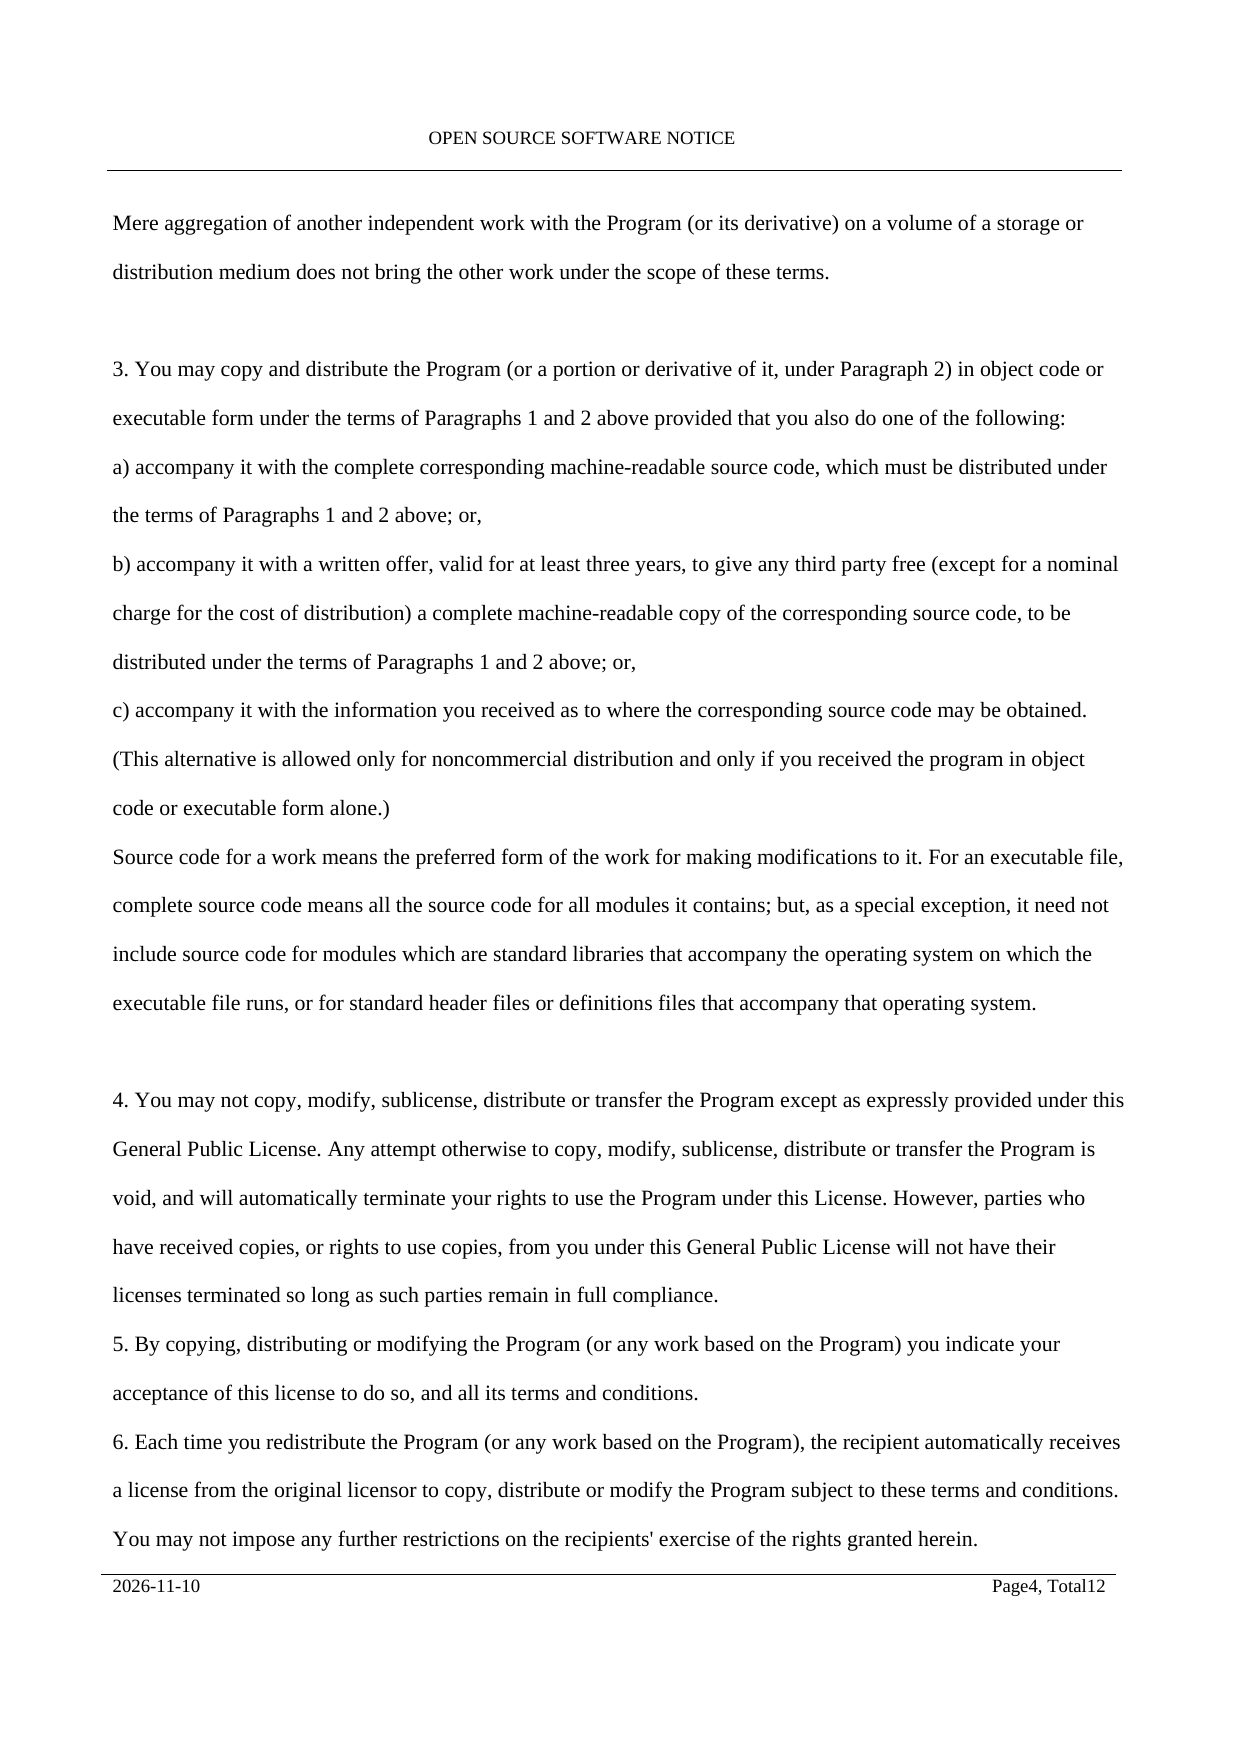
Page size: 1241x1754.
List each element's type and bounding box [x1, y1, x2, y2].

text [112, 206, 1128, 1555]
